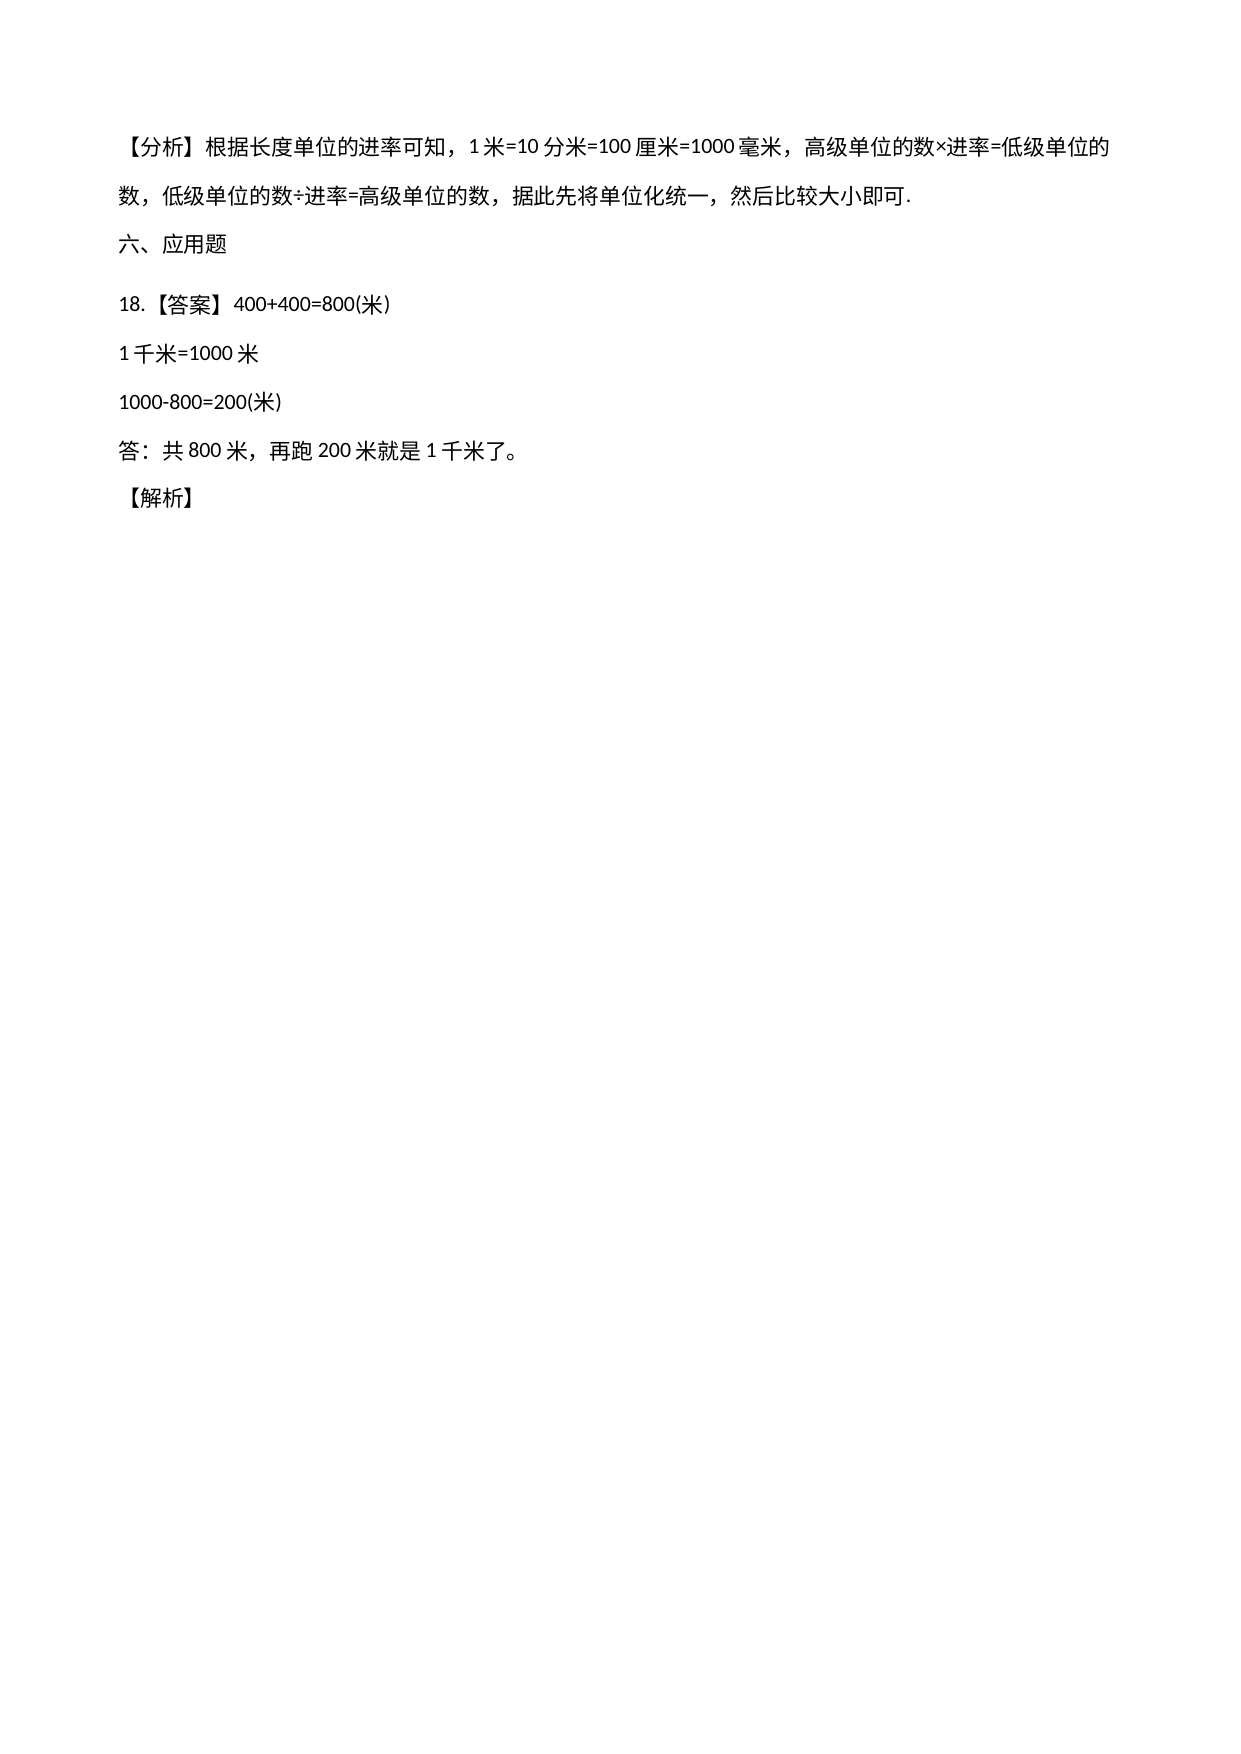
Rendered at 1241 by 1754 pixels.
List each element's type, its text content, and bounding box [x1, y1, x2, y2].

text 【分析】根据长度单位的进率可知，1米=10分米=100厘米=1000毫米，高级单位的数×进率=低级单位的数，低级单位的数÷进率=高级单位的数，据此先将单位化统一，然后比较大小即可. [118, 129, 1122, 211]
text 【解析】 [118, 482, 1122, 514]
text 六、应用题 [118, 227, 1122, 259]
text 18.【答案】400+400=800(米) 1千米=1000米 1000-800=200(米) 答：共800米，再跑200米就是1千米了。 [118, 287, 1122, 466]
